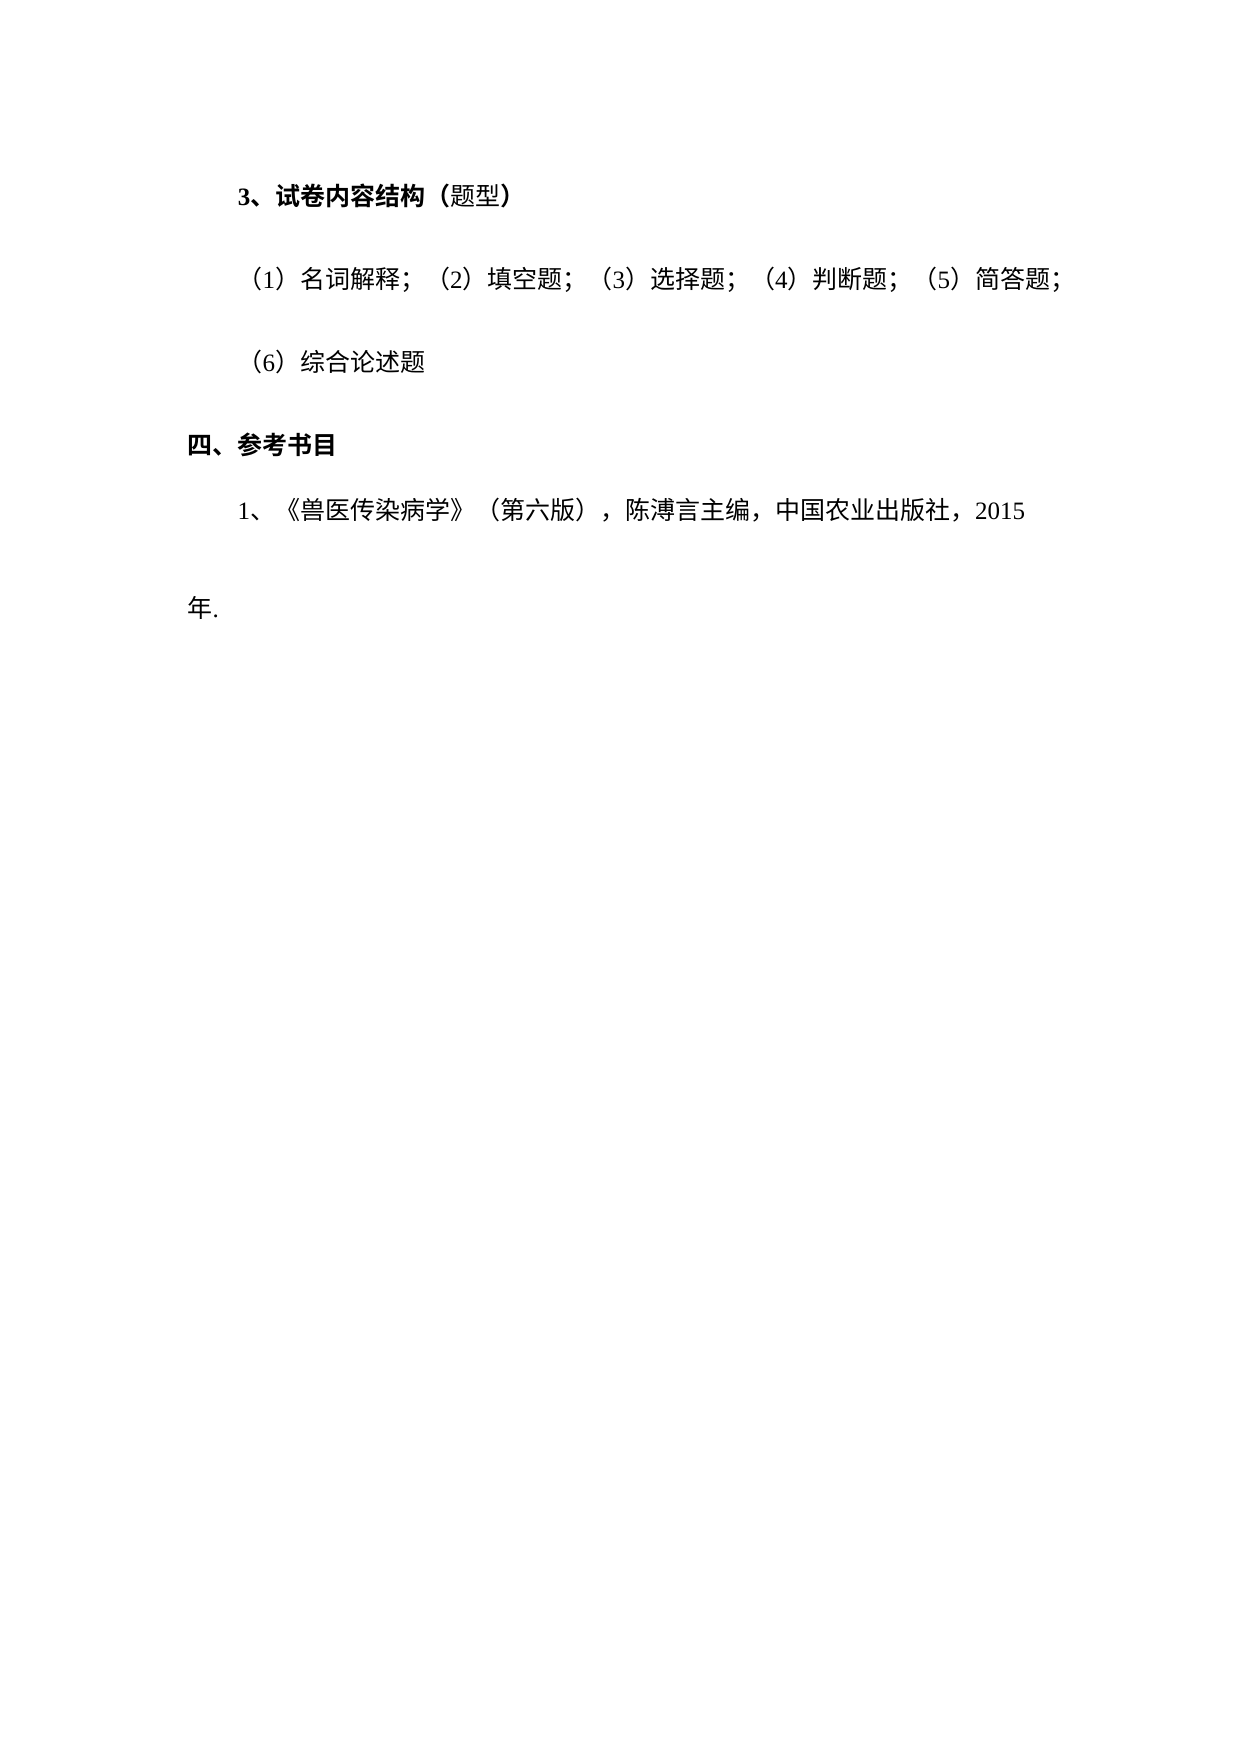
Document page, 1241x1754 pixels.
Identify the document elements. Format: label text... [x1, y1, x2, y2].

text （1）名词解释；（2）填空题；（3）选择题；（4）判断题；（5）简答题； [187, 245, 1053, 310]
text 3、试卷内容结构（题型） [187, 162, 1053, 227]
text 四、参考书目 [187, 411, 1053, 476]
text 1、《兽医传染病学》（第六版），陈溥言主编，中国农业出版社，2015年. [187, 476, 1053, 639]
text （6）综合论述题 [187, 328, 1053, 393]
